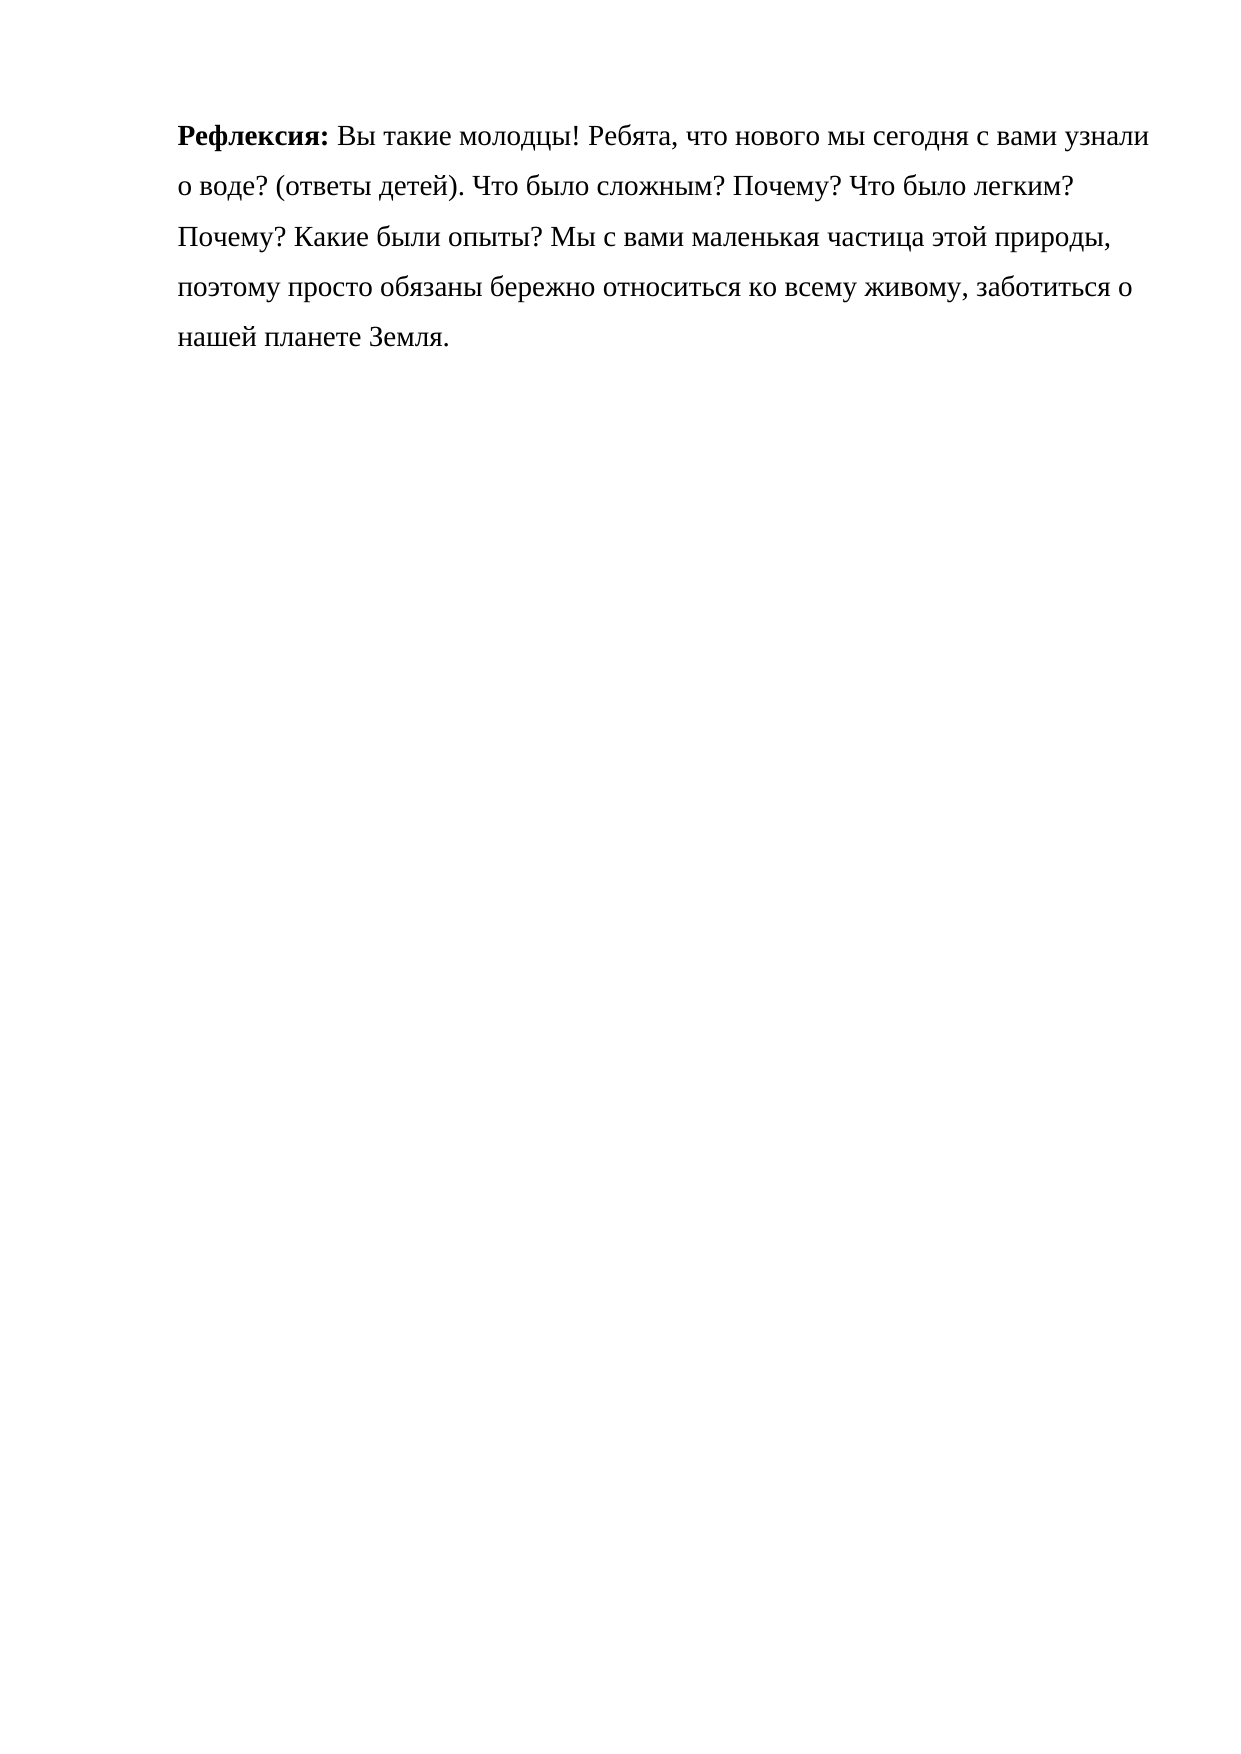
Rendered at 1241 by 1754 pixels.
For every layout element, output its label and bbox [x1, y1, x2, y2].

text [177, 118, 1152, 353]
